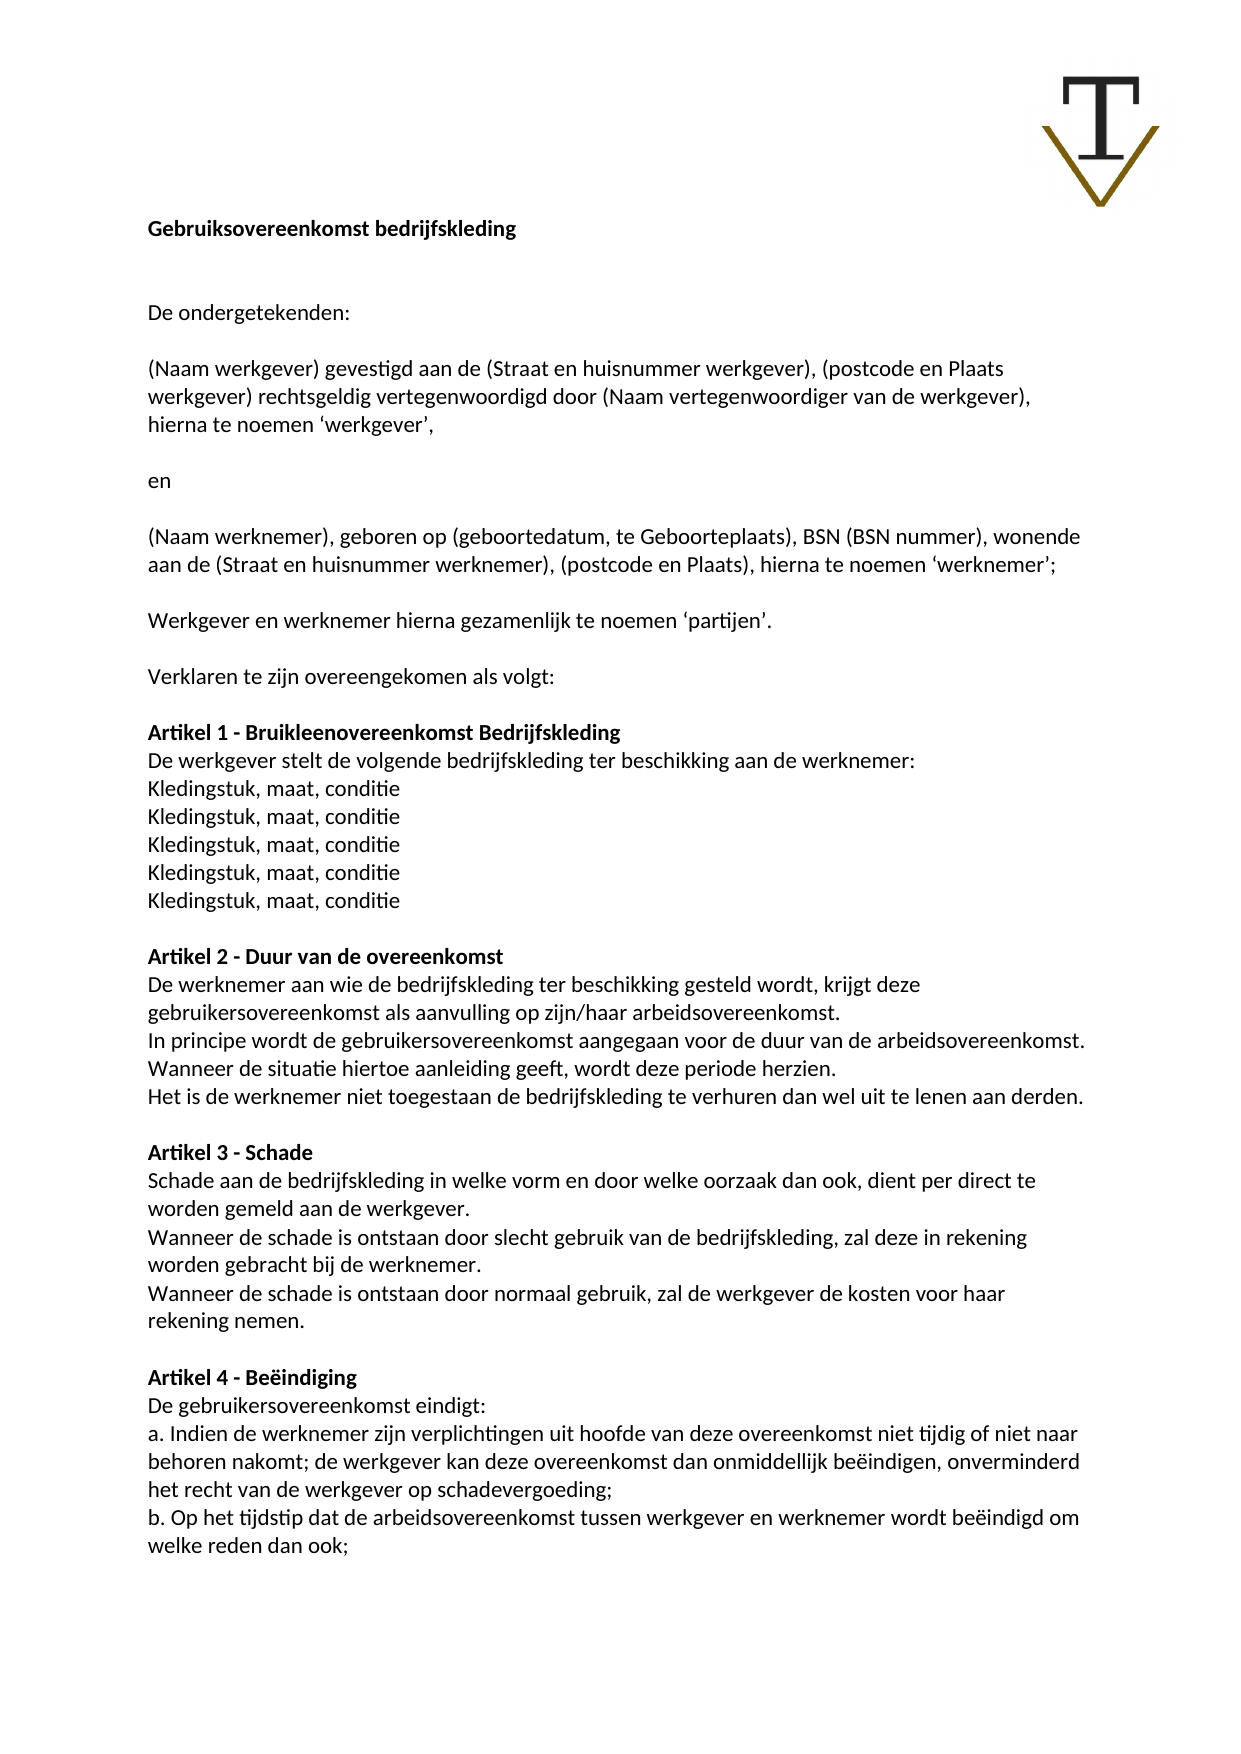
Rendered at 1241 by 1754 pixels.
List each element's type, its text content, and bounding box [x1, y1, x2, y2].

text Schade aan de bedrijfskleding in welke vorm en door welke oorzaak dan ook, dient per direct te worden gemeld aan de werkgever. [148, 1167, 1093, 1223]
text Artikel 1 - Bruikleenovereenkomst Bedrijfskleding [148, 718, 1093, 746]
text Artikel 4 - Beëindiging [148, 1363, 1093, 1391]
text (Naam werknemer), geboren op (geboortedatum, te Geboorteplaats), BSN (BSN nummer), wonende aan de (Straat en huisnummer werknemer), (postcode en Plaats), hierna te noemen ‘werknemer’; [148, 522, 1093, 578]
text Kledingstuk, maat, conditie [148, 830, 1093, 858]
text De gebruikersovereenkomst eindigt: [148, 1391, 1093, 1419]
text Artikel 2 - Duur van de overeenkomst [148, 942, 1093, 970]
text a. Indien de werknemer zijn verplichtingen uit hoofde van deze overeenkomst niet tijdig of niet naar behoren nakomt; de werkgever kan deze overeenkomst dan onmiddellijk beëindigen, onverminderd het recht van de werkgever op schadevergoeding; [148, 1419, 1093, 1503]
text De werknemer aan wie de bedrijfskleding ter beschikking gesteld wordt, krijgt deze gebruikersovereenkomst als aanvulling op zijn/haar arbeidsovereenkomst. [148, 970, 1093, 1026]
text Wanneer de schade is ontstaan door slecht gebruik van de bedrijfskleding, zal deze in rekening worden gebracht bij de werknemer. [148, 1223, 1093, 1279]
text De ondergetekenden: [148, 298, 1093, 326]
text Kledingstuk, maat, conditie [148, 774, 1093, 802]
text (Naam werkgever) gevestigd aan de (Straat en huisnummer werkgever), (postcode en Plaats werkgever) rechtsgeldig vertegenwoordigd door (Naam vertegenwoordiger van de werkgever), hierna te noemen ‘werkgever’, [148, 354, 1093, 438]
text Verklaren te zijn overeengekomen als volgt: [148, 662, 1093, 690]
text Gebruiksovereenkomst bedrijfskleding [148, 214, 1093, 242]
text In principe wordt de gebruikersovereenkomst aangegaan voor de duur van de arbeidsovereenkomst. Wanneer de situatie hiertoe aanleiding geeft, wordt deze periode herzien. [148, 1026, 1093, 1082]
text Wanneer de schade is ontstaan door normaal gebruik, zal de werkgever de kosten voor haar rekening nemen. [148, 1279, 1093, 1335]
picture [1018, 49, 1186, 217]
text Kledingstuk, maat, conditie [148, 886, 1093, 914]
text De werkgever stelt de volgende bedrijfskleding ter beschikking aan de werknemer: [148, 746, 1093, 774]
text Kledingstuk, maat, conditie [148, 802, 1093, 830]
text en [148, 466, 1093, 494]
text Het is de werknemer niet toegestaan de bedrijfskleding te verhuren dan wel uit te lenen aan derden. [148, 1082, 1093, 1111]
text Artikel 3 - Schade [148, 1138, 1093, 1167]
text Werkgever en werknemer hierna gezamenlijk te noemen ‘partijen’. [148, 606, 1093, 634]
text Kledingstuk, maat, conditie [148, 858, 1093, 886]
text b. Op het tijdstip dat de arbeidsovereenkomst tussen werkgever en werknemer wordt beëindigd om welke reden dan ook; [148, 1503, 1093, 1559]
